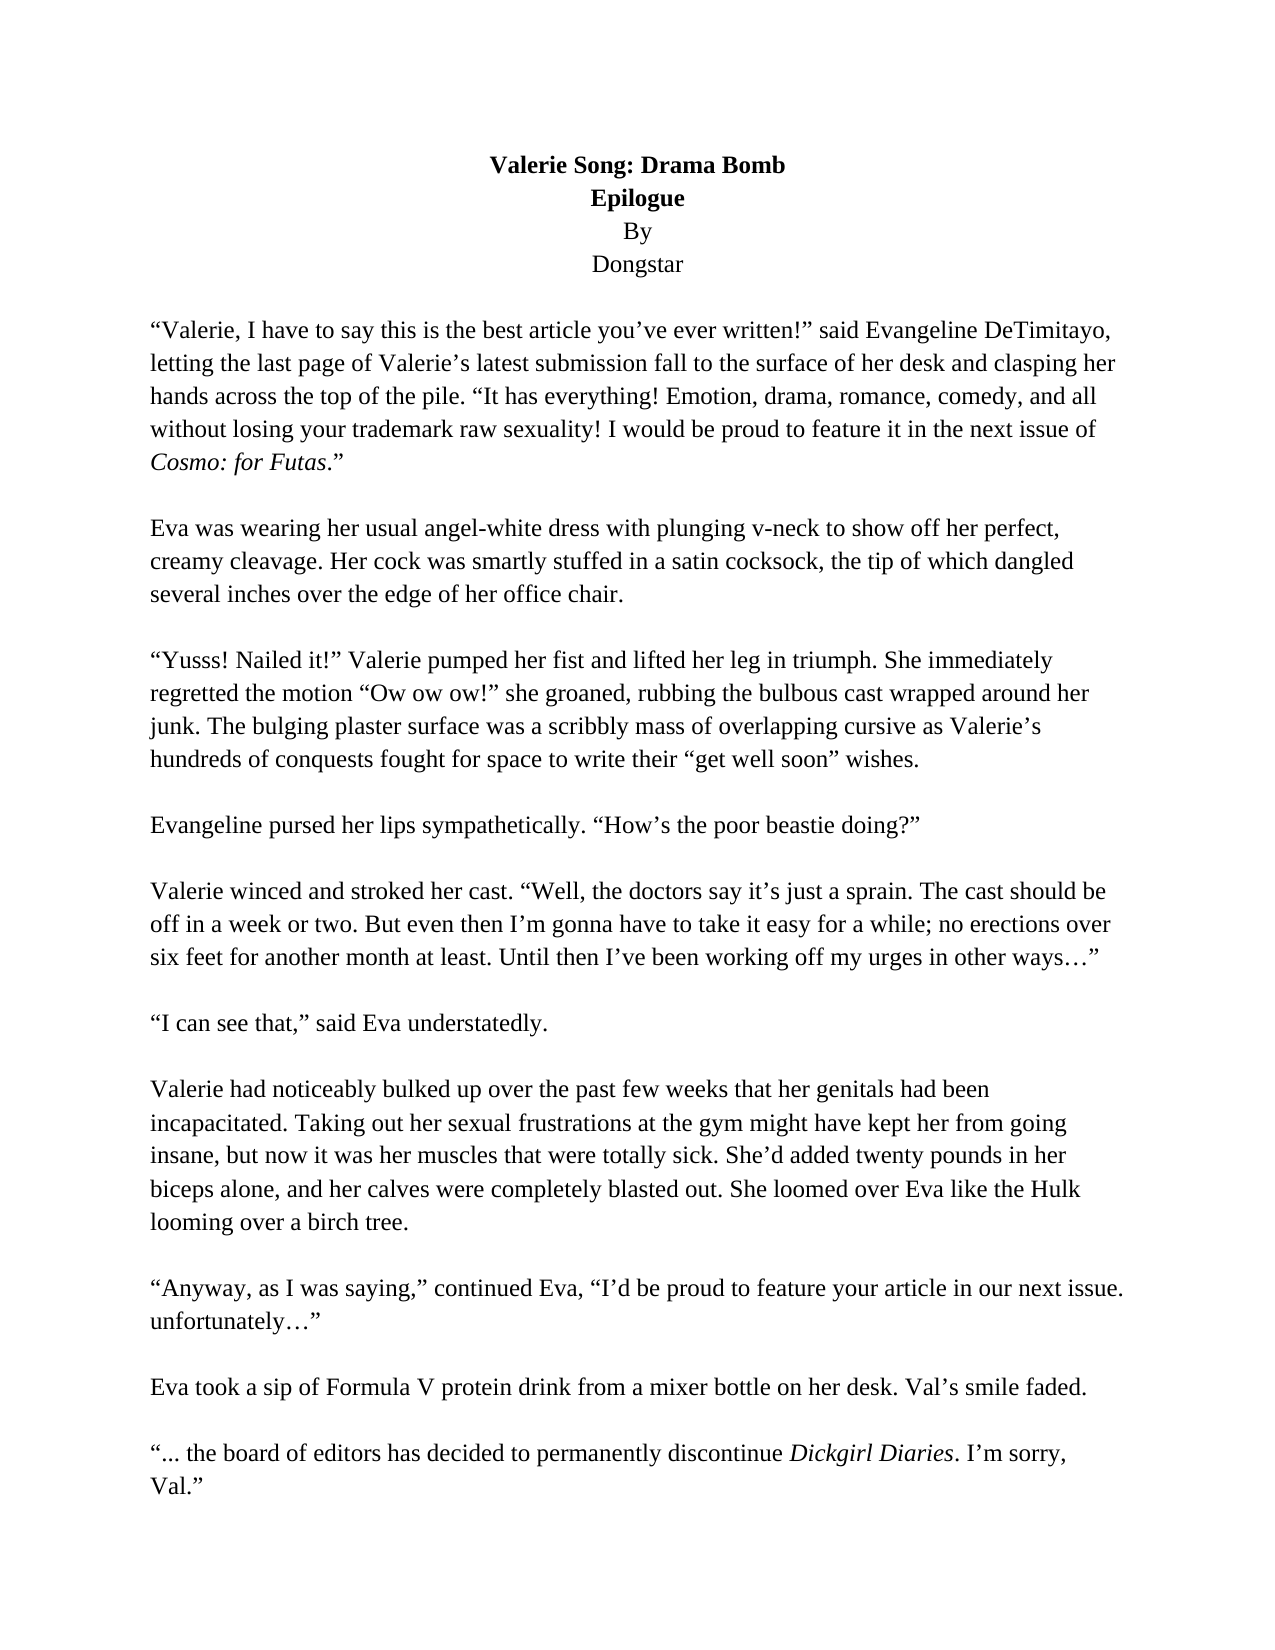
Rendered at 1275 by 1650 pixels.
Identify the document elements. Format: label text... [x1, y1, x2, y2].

text Valerie winced and stroked her cast. “Well, the doctors say it’s just a sprain. The cast should be off in a week or two. But even then I’m gonna have to take it easy for a while; no erections over six feet for another month at least. Until then I’ve been working off my urges in other ways…” [150, 876, 1125, 971]
text “Anyway, as I was saying,” continued Eva, “I’d be proud to feature your article in our next issue. unfortunately…” [150, 1273, 1125, 1334]
text Epilogue [150, 183, 1125, 212]
text Dongstar [150, 249, 1125, 278]
text Eva was wearing her usual angel-white dress with plunging v-neck to show off her perfect, creamy cleavage. Her cock was smartly stuffed in a satin cocksock, the tip of which dangled several inches over the edge of her office chair. [150, 513, 1125, 608]
text “... the board of editors has decided to permanently discontinue Dickgirl Diaries. I’m sorry, Val.” [150, 1438, 1125, 1499]
text By [150, 216, 1125, 245]
text “Valerie, I have to say this is the best article you’ve ever written!” said Evangeline DeTimitayo, letting the last page of Valerie’s latest submission fall to the surface of her desk and clasping her hands across the top of the pile. “It has everything! Emotion, drama, romance, comedy, and all without losing your trademark raw sexuality! I would be proud to feature it in the next issue of Cosmo: for Futas.” [150, 315, 1125, 476]
text Evangeline pursed her lips sympathetically. “How’s the poor beastie doing?” [150, 810, 1125, 839]
text Eva took a sip of Formula V protein drink from a mixer bottle on her desk. Val’s smile faded. [150, 1372, 1125, 1401]
text “I can see that,” said Eva understatedly. [150, 1008, 1125, 1037]
text Valerie had noticeably bulked up over the past few weeks that her genitals had been incapacitated. Taking out her sexual frustrations at the gym might have kept her from going insane, but now it was her muscles that were totally sick. She’d added twenty pounds in her biceps alone, and her calves were completely blasted out. She loomed over Eva like the Hulk looming over a birch tree. [150, 1074, 1125, 1235]
text “Yusss! Nailed it!” Valerie pumped her fist and lifted her leg in triumph. She immediately regretted the motion “Ow ow ow!” she groaned, rubbing the bulbous cast wrapped around her junk. The bulging plaster surface was a scribbly mass of overlapping cursive as Valerie’s hundreds of conquests fought for space to write their “get well soon” wishes. [150, 645, 1125, 773]
text Valerie Song: Drama Bomb [150, 150, 1125, 179]
